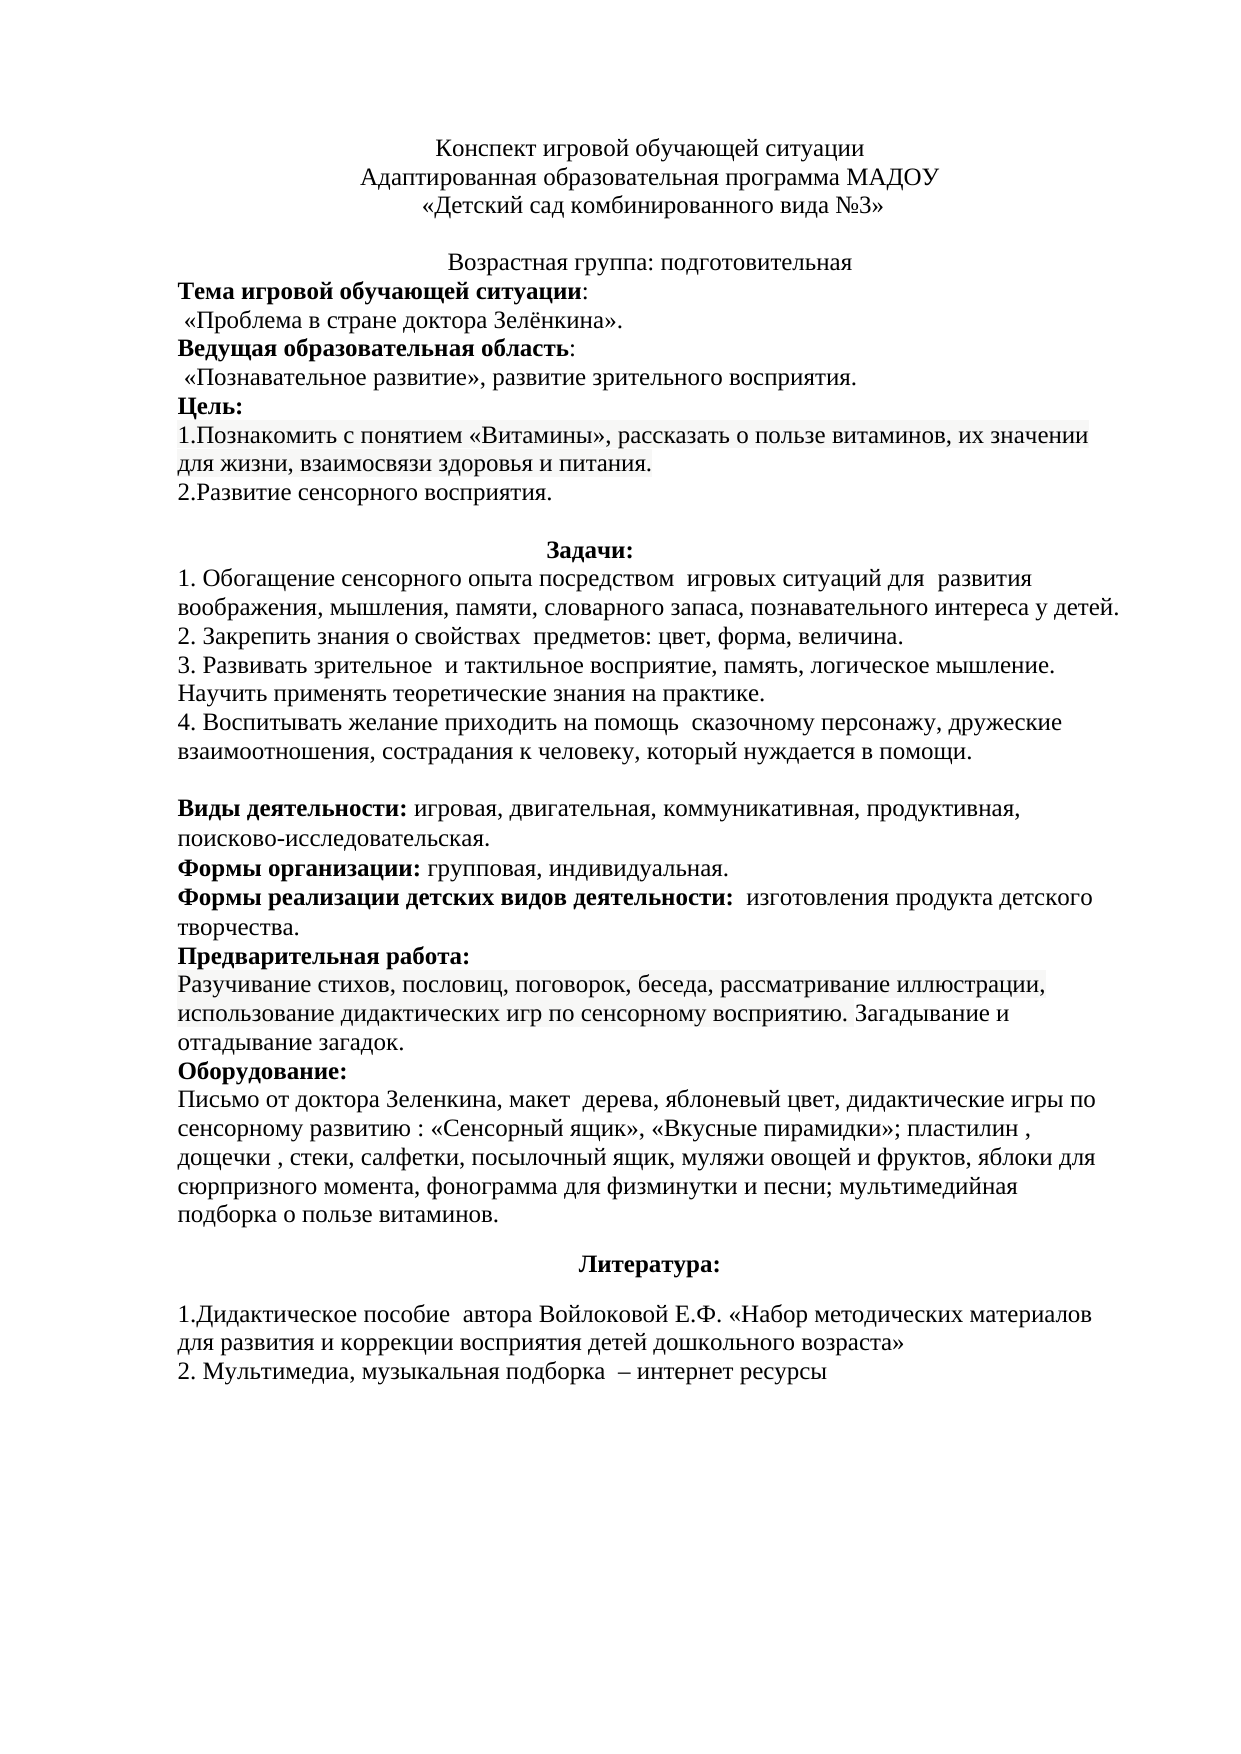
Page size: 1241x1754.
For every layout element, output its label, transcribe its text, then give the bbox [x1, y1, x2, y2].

text 2. Мультимедиа, музыкальная подборка – интернет ресурсы [177, 1356, 1122, 1385]
text Оборудование: [177, 1056, 1122, 1084]
text Конспект игровой обучающей ситуации [177, 133, 1122, 162]
text «Детский сад комбинированного вида №3» [177, 190, 1122, 219]
text 4. Воспитывать желание приходить на помощь сказочному персонажу, дружеские взаимоотношения, сострадания к человеку, который нуждается в помощи. [177, 707, 1093, 765]
text Разучивание стихов, пословиц, поговорок, беседа, рассматривание иллюстрации, использование дидактических игр по сенсорному восприятию. Загадывание и отгадывание загадок. [177, 969, 1122, 1056]
text Литература: [177, 1249, 1122, 1278]
text 1.Познакомить с понятием «Витамины», рассказать о пользе витаминов, их значении для жизни, взаимосвязи здоровья и питания. [177, 420, 1122, 477]
text 2.Развитие сенсорного восприятия. [177, 477, 1122, 506]
text Адаптированная образовательная программа МАДОУ [177, 162, 1122, 190]
text Цель: [177, 391, 1122, 420]
text Ведущая образовательная область: [177, 333, 1122, 362]
text Виды деятельности: игровая, двигательная, коммуникативная, продуктивная, поисково-исследовательская. [177, 793, 1122, 853]
text Возрастная группа: подготовительная [177, 247, 1122, 276]
text 1. Обогащение сенсорного опыта посредством игровых ситуаций для развития воображения, мышления, памяти, словарного запаса, познавательного интереса у детей. [177, 563, 1122, 621]
text Формы организации: групповая, индивидуальная. [177, 853, 1122, 881]
text «Проблема в стране доктора Зелёнкина». [177, 305, 1122, 333]
text «Познавательное развитие», развитие зрительного восприятия. [177, 362, 1122, 391]
text Тема игровой обучающей ситуации: [177, 276, 1122, 305]
text 1.Дидактическое пособие автора Войлоковой Е.Ф. «Набор методических материалов для развития и коррекции восприятия детей дошкольного возраста» [177, 1299, 1122, 1356]
text Письмо от доктора Зеленкина, макет дерева, яблоневый цвет, дидактические игры по сенсорному развитию : «Сенсорный ящик», «Вкусные пирамидки»; пластилин , дощечки , стеки, салфетки, посылочный ящик, муляжи овощей и фруктов, яблоки для сюрпризного момента, фонограмма для физминутки и песни; мультимедийная подборка о пользе витаминов. [177, 1084, 1122, 1228]
text Задачи: [177, 535, 1122, 563]
text 2. Закрепить знания о свойствах предметов: цвет, форма, величина. 3. Развивать зрительное и тактильное восприятие, память, логическое мышление. Научить применять теоретические знания на практике. [177, 621, 1122, 707]
text Формы реализации детских видов деятельности: изготовления продукта детского творчества. [177, 881, 1122, 941]
text Предварительная работа: [177, 941, 1122, 969]
